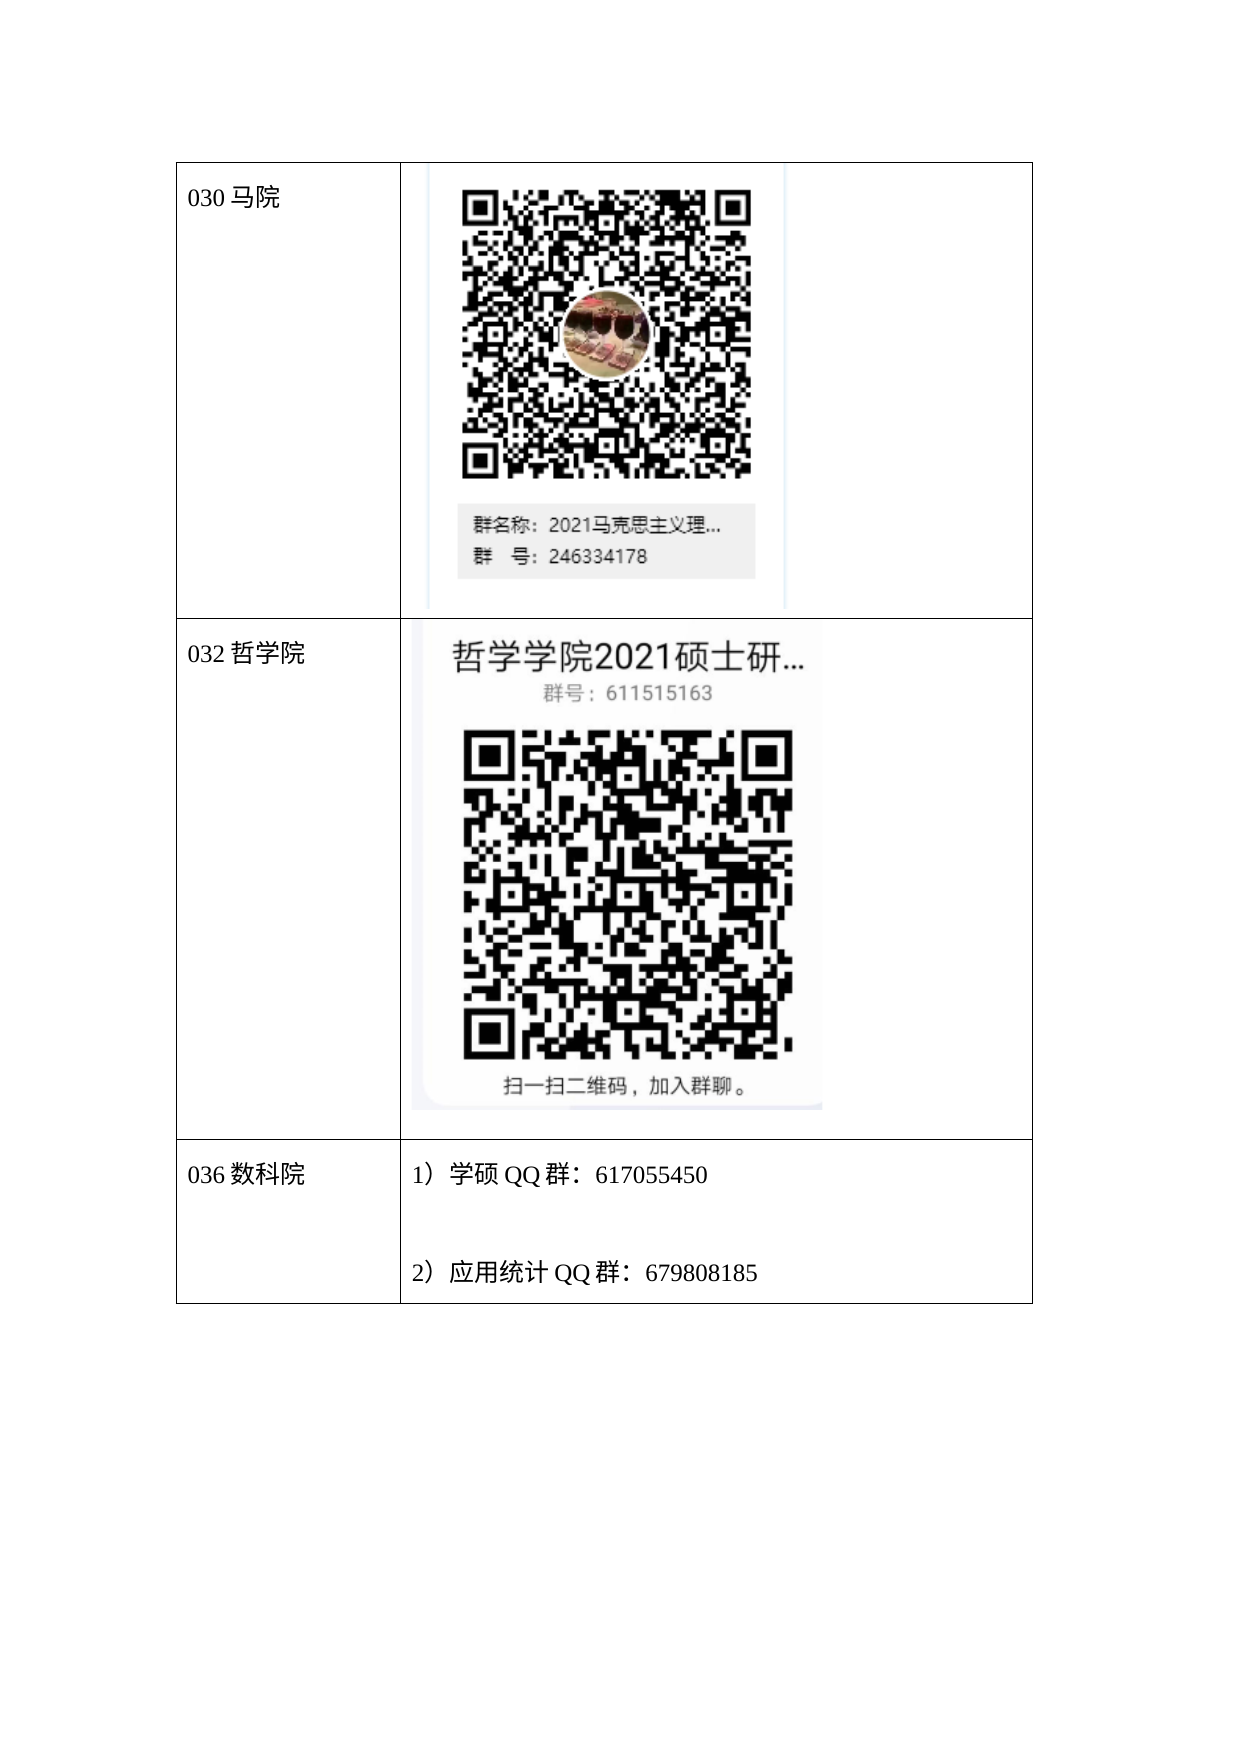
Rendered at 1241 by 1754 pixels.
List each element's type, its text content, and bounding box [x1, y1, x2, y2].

table_cell 032哲学院 [177, 619, 400, 1139]
table_cell [401, 163, 1032, 618]
table_cell 030马院 [177, 163, 400, 618]
picture [411, 163, 809, 609]
table_cell 1）学硕QQ群：617055450 2）应用统计QQ群：679808185 [401, 1140, 1032, 1303]
table_cell [401, 619, 1032, 1139]
picture [411, 619, 823, 1110]
table_cell 036数科院 [177, 1140, 400, 1303]
